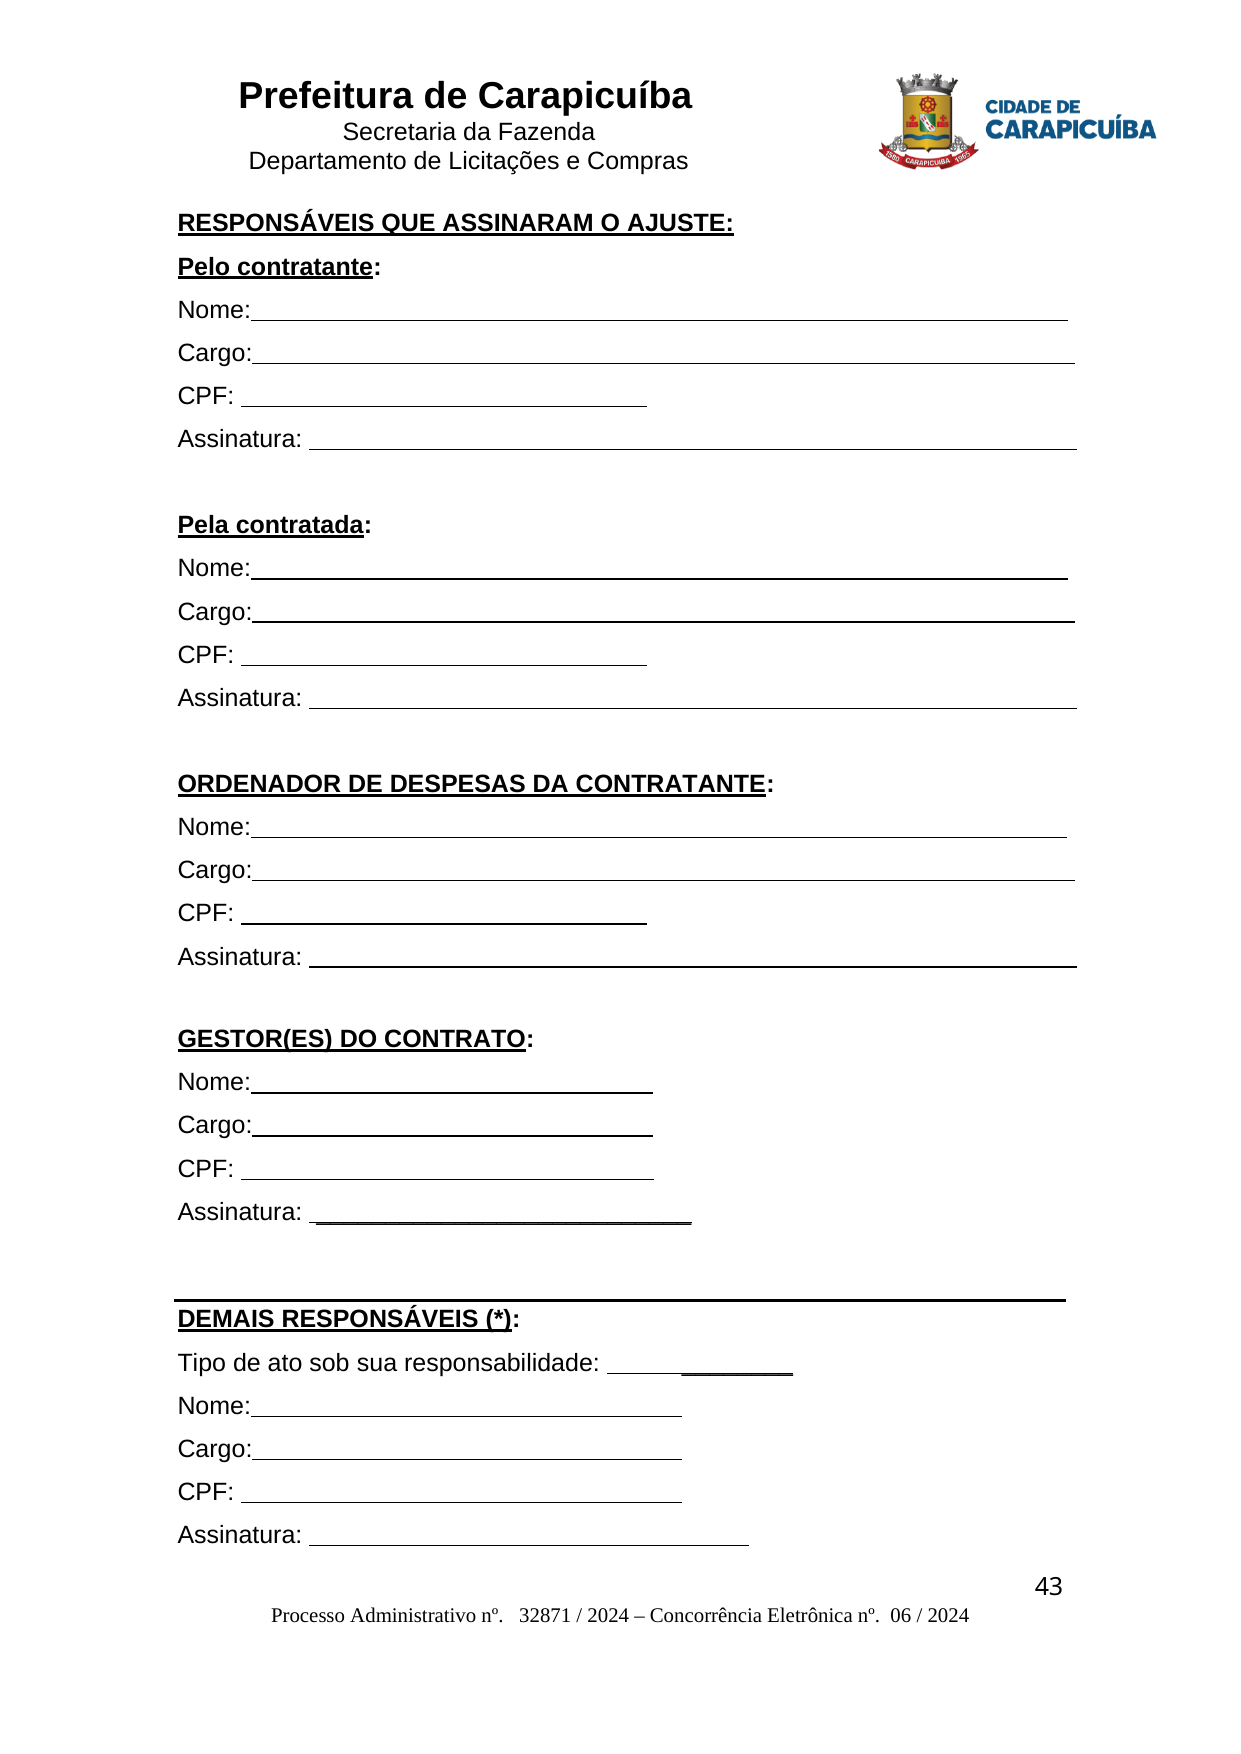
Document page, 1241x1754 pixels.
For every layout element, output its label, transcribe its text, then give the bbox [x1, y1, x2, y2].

text Nome: [177, 1067, 1137, 1096]
text CPF: [177, 640, 1137, 668]
text Pelo contratante: [177, 252, 1137, 280]
text Cargo: [177, 1110, 1137, 1139]
text Nome: [177, 553, 1137, 582]
text Assinatura: [177, 683, 1137, 712]
text CPF: [177, 381, 1137, 410]
text Cargo: [177, 855, 1137, 884]
text Assinatura: [177, 424, 1137, 453]
text Assinatura: [177, 942, 1137, 970]
text Tipo de ato sob sua responsabilidade: ________ Nome: [177, 1348, 1137, 1419]
text RESPONSÁVEIS QUE ASSINARAM O AJUSTE: [177, 208, 1137, 237]
text Cargo: [177, 338, 1137, 367]
text Assinatura: [177, 1520, 1137, 1549]
text Nome: [177, 812, 1137, 841]
text Cargo: [177, 1434, 1137, 1463]
picture [877, 65, 1159, 172]
text CPF: [177, 1477, 1137, 1506]
text GESTOR(ES) DO CONTRATO: [177, 1024, 1137, 1053]
text Nome: [177, 295, 1137, 323]
text ORDENADOR DE DESPESAS DA CONTRATANTE: [177, 769, 1137, 798]
text Cargo: [177, 597, 1137, 625]
text Pela contratada: [177, 510, 1137, 539]
text CPF: [177, 1153, 1137, 1182]
text CPF: [177, 898, 1137, 927]
text DEMAIS RESPONSÁVEIS (*): [177, 1304, 1137, 1333]
text Assinatura: ___________________________ [177, 1197, 1137, 1225]
